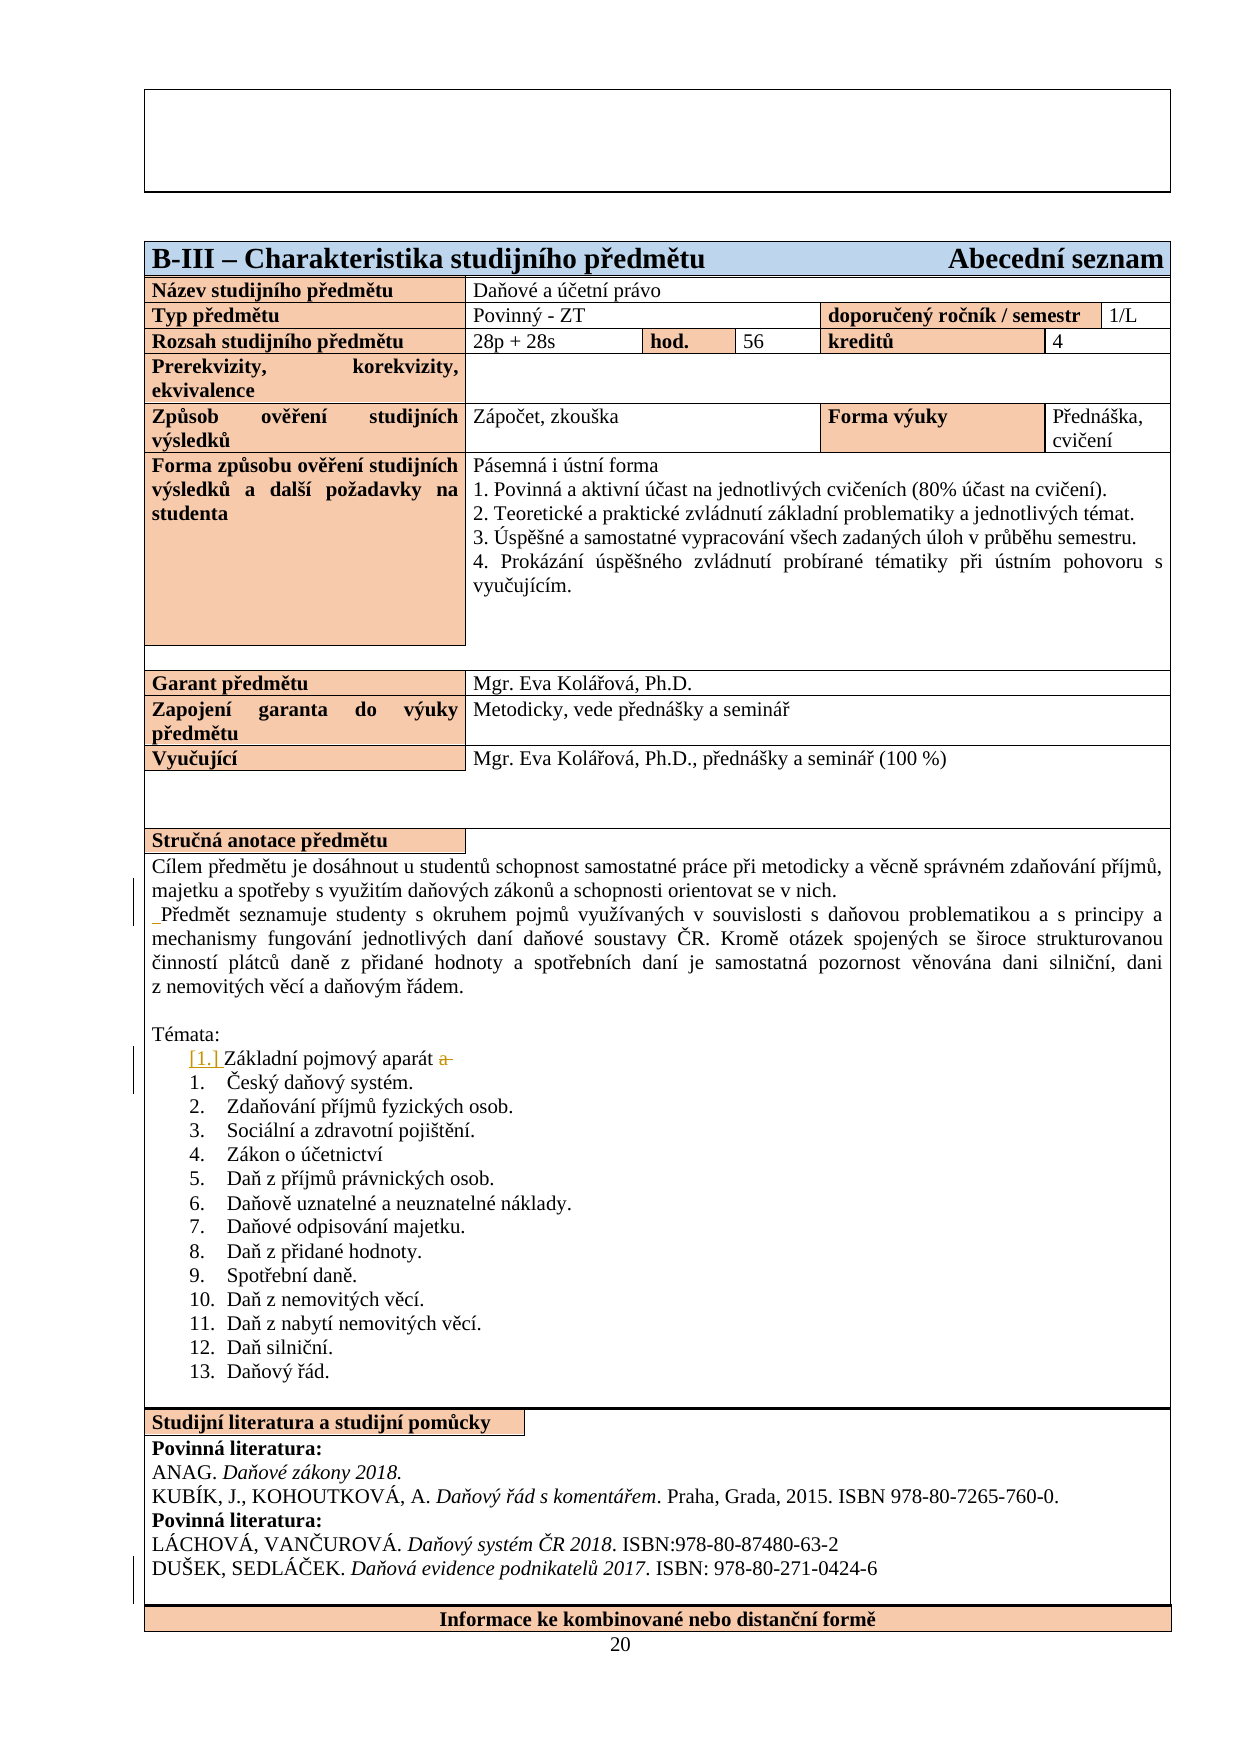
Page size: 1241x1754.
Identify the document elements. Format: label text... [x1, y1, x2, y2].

table_cell Mgr. Eva Kolářová, Ph.D. [466, 671, 1170, 695]
table_cell Přednáška, cvičení [1046, 404, 1170, 452]
table_cell Způsob ověření studijních výsledků [145, 404, 465, 452]
table_cell [145, 770, 1170, 827]
table_cell Zapojení garanta do výuky předmětu [145, 696, 465, 744]
table_cell [145, 645, 1170, 670]
table_cell Informace ke kombinované nebo distanční formě [145, 1607, 1171, 1631]
table_cell Povinný - ZT [466, 303, 820, 328]
table_cell [466, 829, 1170, 852]
table_cell 1/L [1102, 303, 1170, 328]
table_cell hod. [643, 329, 735, 353]
table_cell [525, 1410, 1170, 1434]
table_cell Forma výuky [821, 404, 1044, 452]
table_header B-III – Charakteristika studijního předmětu [145, 242, 1170, 275]
table_cell Metodicky, vede přednášky a seminář [466, 696, 1170, 744]
table_cell Typ předmětu [145, 303, 465, 328]
table_cell Cílem předmětu je dosáhnout u studentů schopnost samostatné práce při metodicky a věcně správném zdaňování příjmů, majetku a spotřeby s využitím daňových zákonů a schopnosti orientovat se v nich. Předmět seznamuje studenty s okruhem pojmů využívaných v souvislosti s daňovou problematikou a s principy a mechanismy fungování jednotlivých daní daňové soustavy ČR. Kromě otázek spojených se široce strukturovanou činností plátců daně z přidané hodnoty a spotřebních daní je samostatná pozornost věnována dani silniční, dani z nemovitých věcí a daňovým řádem. Témata: Základní pojmový aparát Český daňový systém. Zdaňování příjmů fyzických osob. Sociální a zdravotní pojištění. Zákon o účetnictví Daň z příjmů právnických osob. Daňově uznatelné a neuznatelné náklady. Daňové odpisování majetku. Daň z přidané hodnoty. Spotřební daně. Daň z nemovitých věcí. Daň z nabytí nemovitých věcí. Daň silniční. Daňový řád. [145, 853, 1170, 1407]
table_cell 4 [1046, 329, 1170, 353]
table_cell Garant předmětu [145, 671, 465, 695]
table_cell Forma způsobu ověření studijních výsledků a další požadavky na studenta [145, 453, 465, 645]
table_cell Povinná literatura: ANAG. Daňové zákony 2018. KUBÍK, J., KOHOUTKOVÁ, A. Daňový řád s komentářem. Praha, Grada, 2015. ISBN 978-80-7265-760-0. Povinná literatura: LÁCHOVÁ, VANČUROVÁ. Daňový systém ČR 2018. ISBN:978-80-87480-63-2 DUŠEK, SEDLÁČEK. Daňová evidence podnikatelů 2017. ISBN: 978-80-271-0424-6 [145, 1435, 1170, 1604]
table_cell Pásemná i ústní forma 1. Povinná a aktivní účast na jednotlivých cvičeních (80% účast na cvičení). 2. Teoretické a praktické zvládnutí základní problematiky a jednotlivých témat. 3. Úspěšné a samostatné vypracování všech zadaných úloh v průběhu semestru. 4. Prokázání úspěšného zvládnutí probírané tématiky při ústním pohovoru s vyučujícím. [466, 453, 1170, 645]
table_cell Stručná anotace předmětu [145, 829, 465, 852]
table_cell 28p + 28s [466, 329, 642, 353]
table_cell [145, 90, 1170, 191]
table_cell Rozsah studijního předmětu [145, 329, 465, 353]
table_cell doporučený ročník / semestr [821, 303, 1101, 328]
table_cell Zápočet, zkouška [466, 404, 820, 452]
table_cell Prerekvizity, korekvizity, ekvivalence [145, 354, 465, 402]
table_cell [466, 354, 1170, 402]
table_cell Daňové a účetní právo [466, 278, 1170, 302]
table_cell Studijní literatura a studijní pomůcky [145, 1410, 524, 1434]
table_cell kreditů [821, 329, 1044, 353]
table_cell Mgr. Eva Kolářová, Ph.D., přednášky a seminář (100 %) [466, 746, 1170, 770]
table_cell Vyučující [145, 746, 465, 770]
table_cell 56 [736, 329, 820, 353]
table_cell Název studijního předmětu [145, 278, 465, 302]
